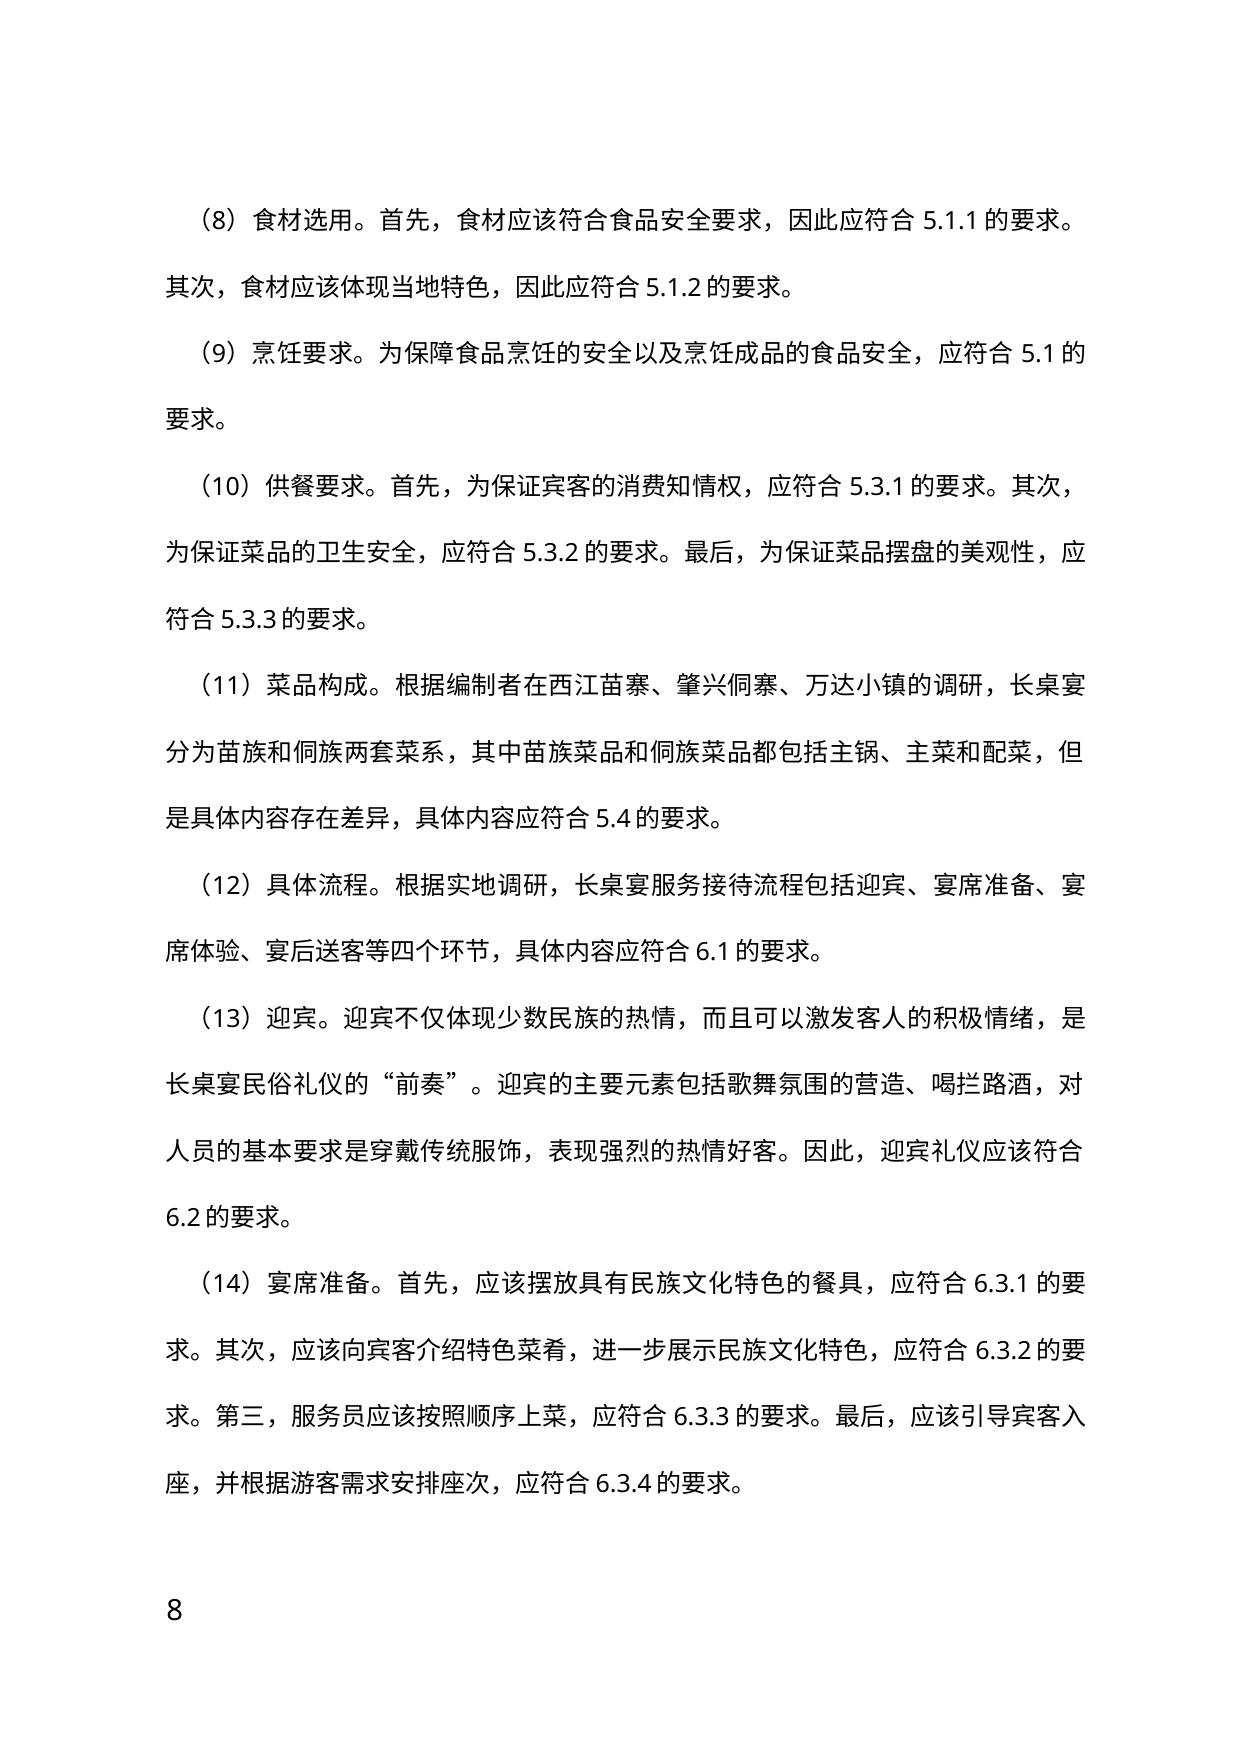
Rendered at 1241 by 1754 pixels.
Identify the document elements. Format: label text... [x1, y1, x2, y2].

text （13）迎宾。迎宾不仅体现少数民族的热情，而且可以激发客人的积极情绪，是长桌宴民俗礼仪的“前奏”。迎宾的主要元素包括歌舞氛围的营造、喝拦路酒，对人员的基本要求是穿戴传统服饰，表现强烈的热情好客。因此，迎宾礼仪应该符合6.2的要求。 [165, 983, 1087, 1249]
text （12）具体流程。根据实地调研，长桌宴服务接待流程包括迎宾、宴席准备、宴席体验、宴后送客等四个环节，具体内容应符合6.1的要求。 [165, 850, 1087, 983]
text （14）宴席准备。首先，应该摆放具有民族文化特色的餐具，应符合6.3.1的要求。其次，应该向宾客介绍特色菜肴，进一步展示民族文化特色，应符合6.3.2的要求。第三，服务员应该按照顺序上菜，应符合6.3.3的要求。最后，应该引导宾客入座，并根据游客需求安排座次，应符合6.3.4的要求。 [165, 1249, 1087, 1514]
text （11）菜品构成。根据编制者在西江苗寨、肇兴侗寨、万达小镇的调研，长桌宴分为苗族和侗族两套菜系，其中苗族菜品和侗族菜品都包括主锅、主菜和配菜，但是具体内容存在差异，具体内容应符合5.4的要求。 [165, 651, 1087, 850]
text （8）食材选用。首先，食材应该符合食品安全要求，因此应符合5.1.1的要求。其次，食材应该体现当地特色，因此应符合5.1.2的要求。 [165, 185, 1087, 318]
text （9）烹饪要求。为保障食品烹饪的安全以及烹饪成品的食品安全，应符合5.1的要求。 [165, 318, 1087, 451]
text （10）供餐要求。首先，为保证宾客的消费知情权，应符合5.3.1的要求。其次，为保证菜品的卫生安全，应符合5.3.2的要求。最后，为保证菜品摆盘的美观性，应符合5.3.3的要求。 [165, 451, 1087, 651]
